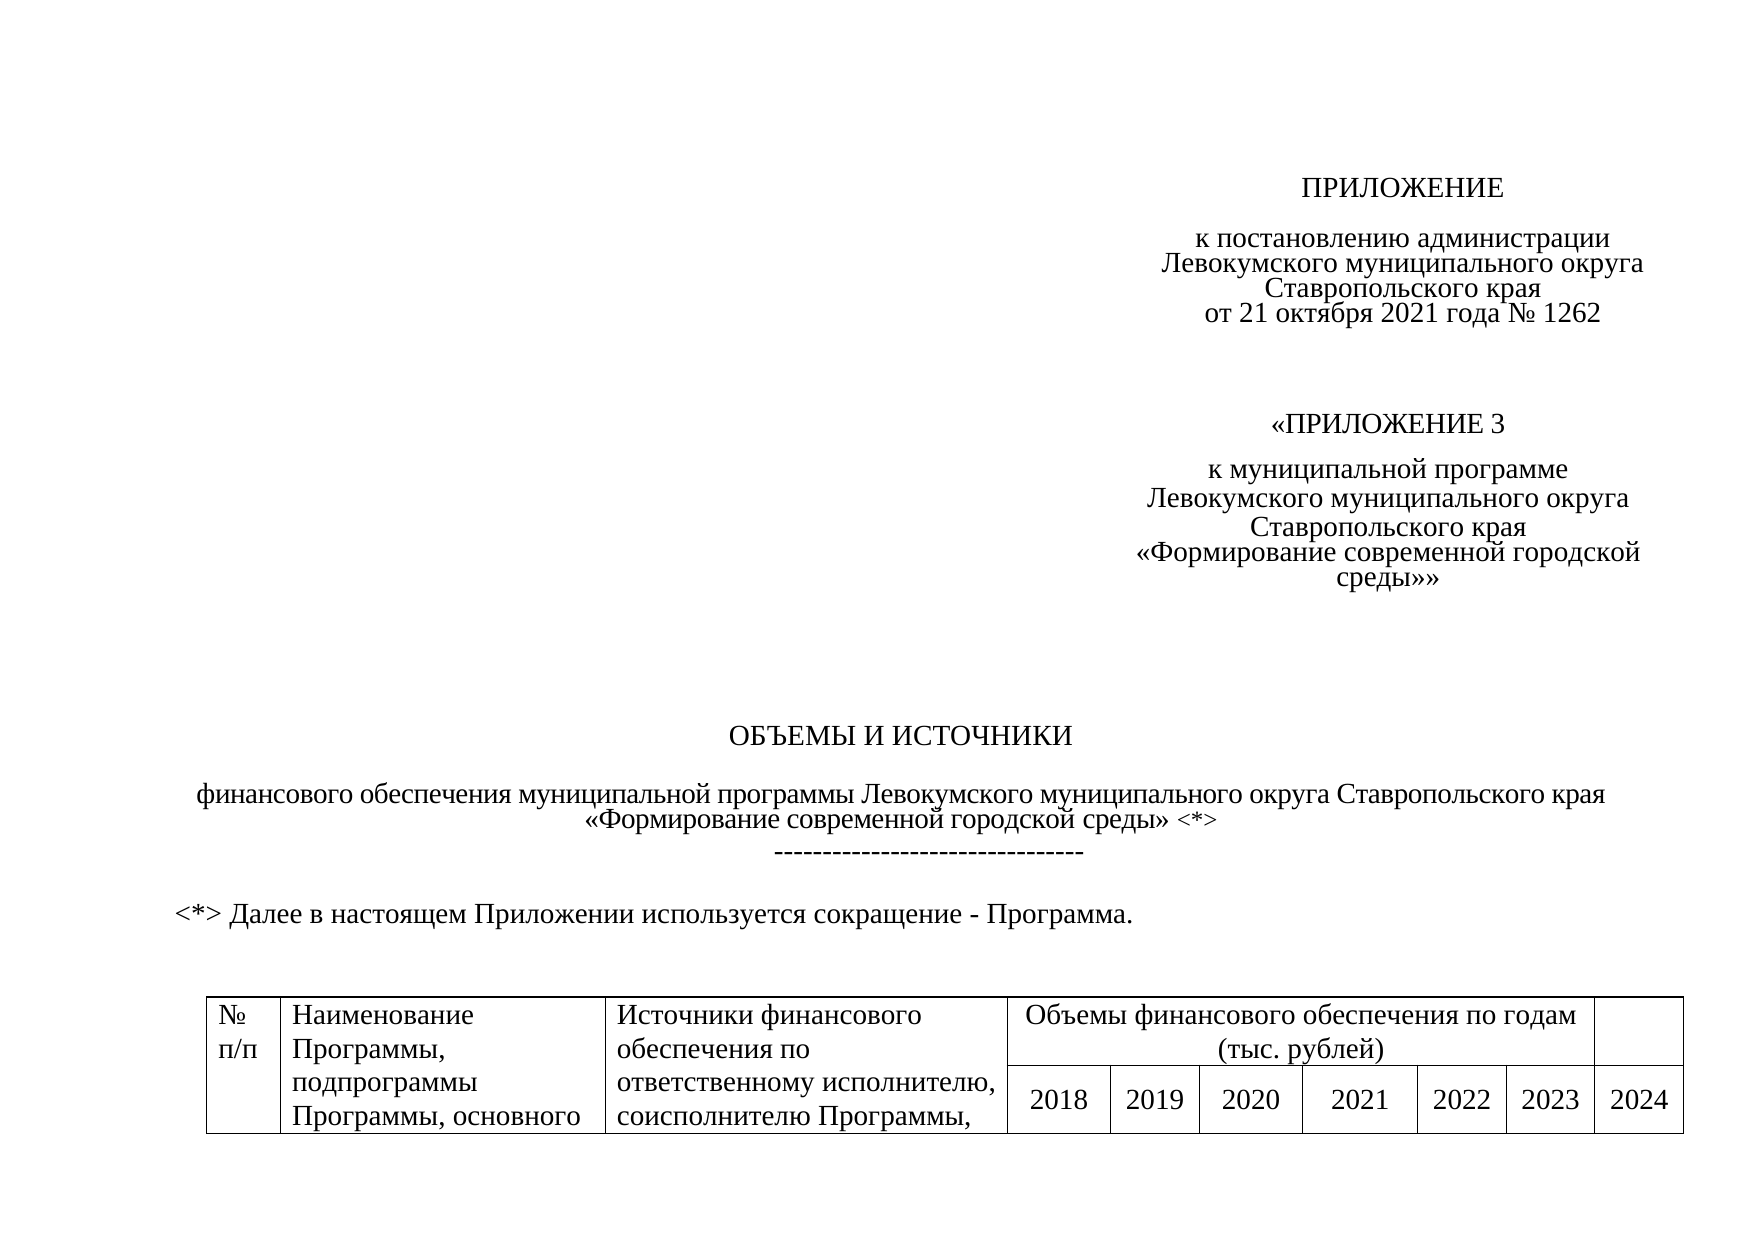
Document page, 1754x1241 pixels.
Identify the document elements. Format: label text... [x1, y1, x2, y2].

text к муниципальной программе [1093, 456, 1683, 484]
table_header № п/п [207, 998, 280, 1133]
table_cell 2024 [1595, 1066, 1683, 1133]
text -------------------------------- [118, 833, 1683, 867]
table_header Наименование Программы, подпрограммы Программы, основного мероприятия подпрограммы Программы [281, 998, 605, 1133]
table_cell 2020 [1200, 1066, 1302, 1133]
table_cell 2021 [1303, 1066, 1417, 1133]
table_header Источники финансового обеспечения по ответственному исполнителю, соисполнителю Программы, подпрограммы Программы, основному мероприятию подпрограммы Программы [606, 998, 1007, 1133]
table_header [1595, 998, 1683, 1064]
table_header Объемы финансового обеспечения по годам (тыс. рублей) [1008, 998, 1594, 1064]
table_cell 2019 [1111, 1066, 1199, 1133]
table_cell 2023 [1507, 1066, 1594, 1133]
text <*> Далее в настоящем Приложении используется сокращение - Программа. [118, 896, 1683, 929]
table_header ПРИЛОЖЕНИЕ к постановлению администрации Левокумского муниципального округа Ставропольского края от 21 октября 2021 года № 1262 [1093, 177, 1713, 352]
text Левокумского муниципального округа [1093, 484, 1683, 513]
table_cell 2018 [1008, 1066, 1110, 1133]
text Ставропольского края [1093, 513, 1683, 542]
text финансового обеспечения муниципальной программы Левокумского муниципального округа Ставропольского края «Формирование современной городской среды» <*> [118, 783, 1683, 833]
table_cell 2022 [1418, 1066, 1506, 1133]
text «ПРИЛОЖЕНИЕ 3 [1093, 406, 1683, 439]
text объемы и источники [118, 726, 1683, 751]
text «Формирование современной городской среды»» [1093, 542, 1683, 592]
